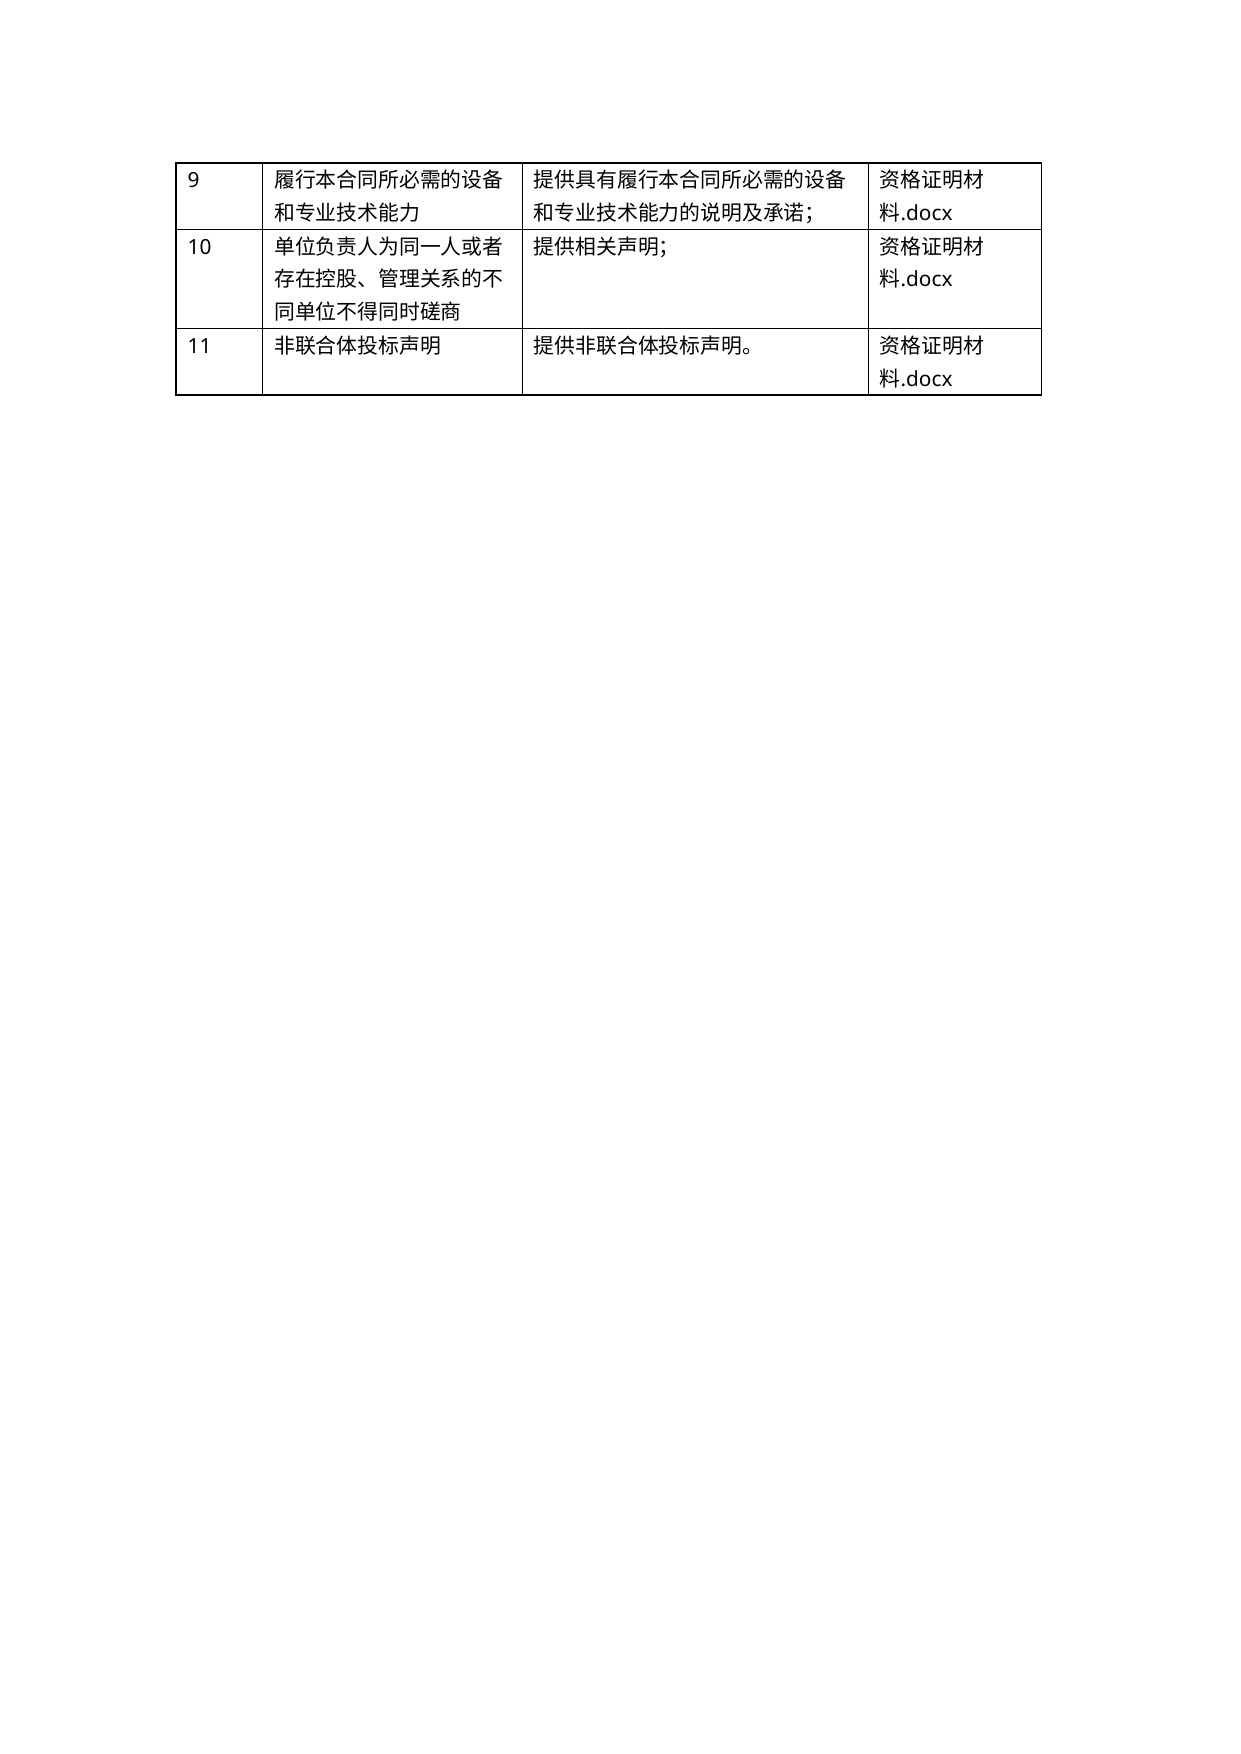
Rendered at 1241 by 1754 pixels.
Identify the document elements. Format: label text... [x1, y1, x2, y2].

table_cell 提供具有履行本合同所必需的设备和专业技术能力的说明及承诺； [523, 164, 868, 228]
table_cell 履行本合同所必需的设备和专业技术能力 [263, 164, 522, 228]
table_cell 资格证明材料.docx [869, 230, 1041, 328]
table_cell 非联合体投标声明 [263, 329, 522, 394]
table_cell 提供相关声明； [523, 230, 868, 328]
table_cell 资格证明材料.docx [869, 329, 1041, 394]
table_cell 提供非联合体投标声明。 [523, 329, 868, 394]
table_cell 10 [177, 230, 262, 328]
table_cell 单位负责人为同一人或者存在控股、管理关系的不同单位不得同时磋商 [263, 230, 522, 328]
table_cell 资格证明材料.docx [869, 164, 1041, 228]
table_cell 11 [177, 329, 262, 394]
table_cell 9 [177, 164, 262, 228]
